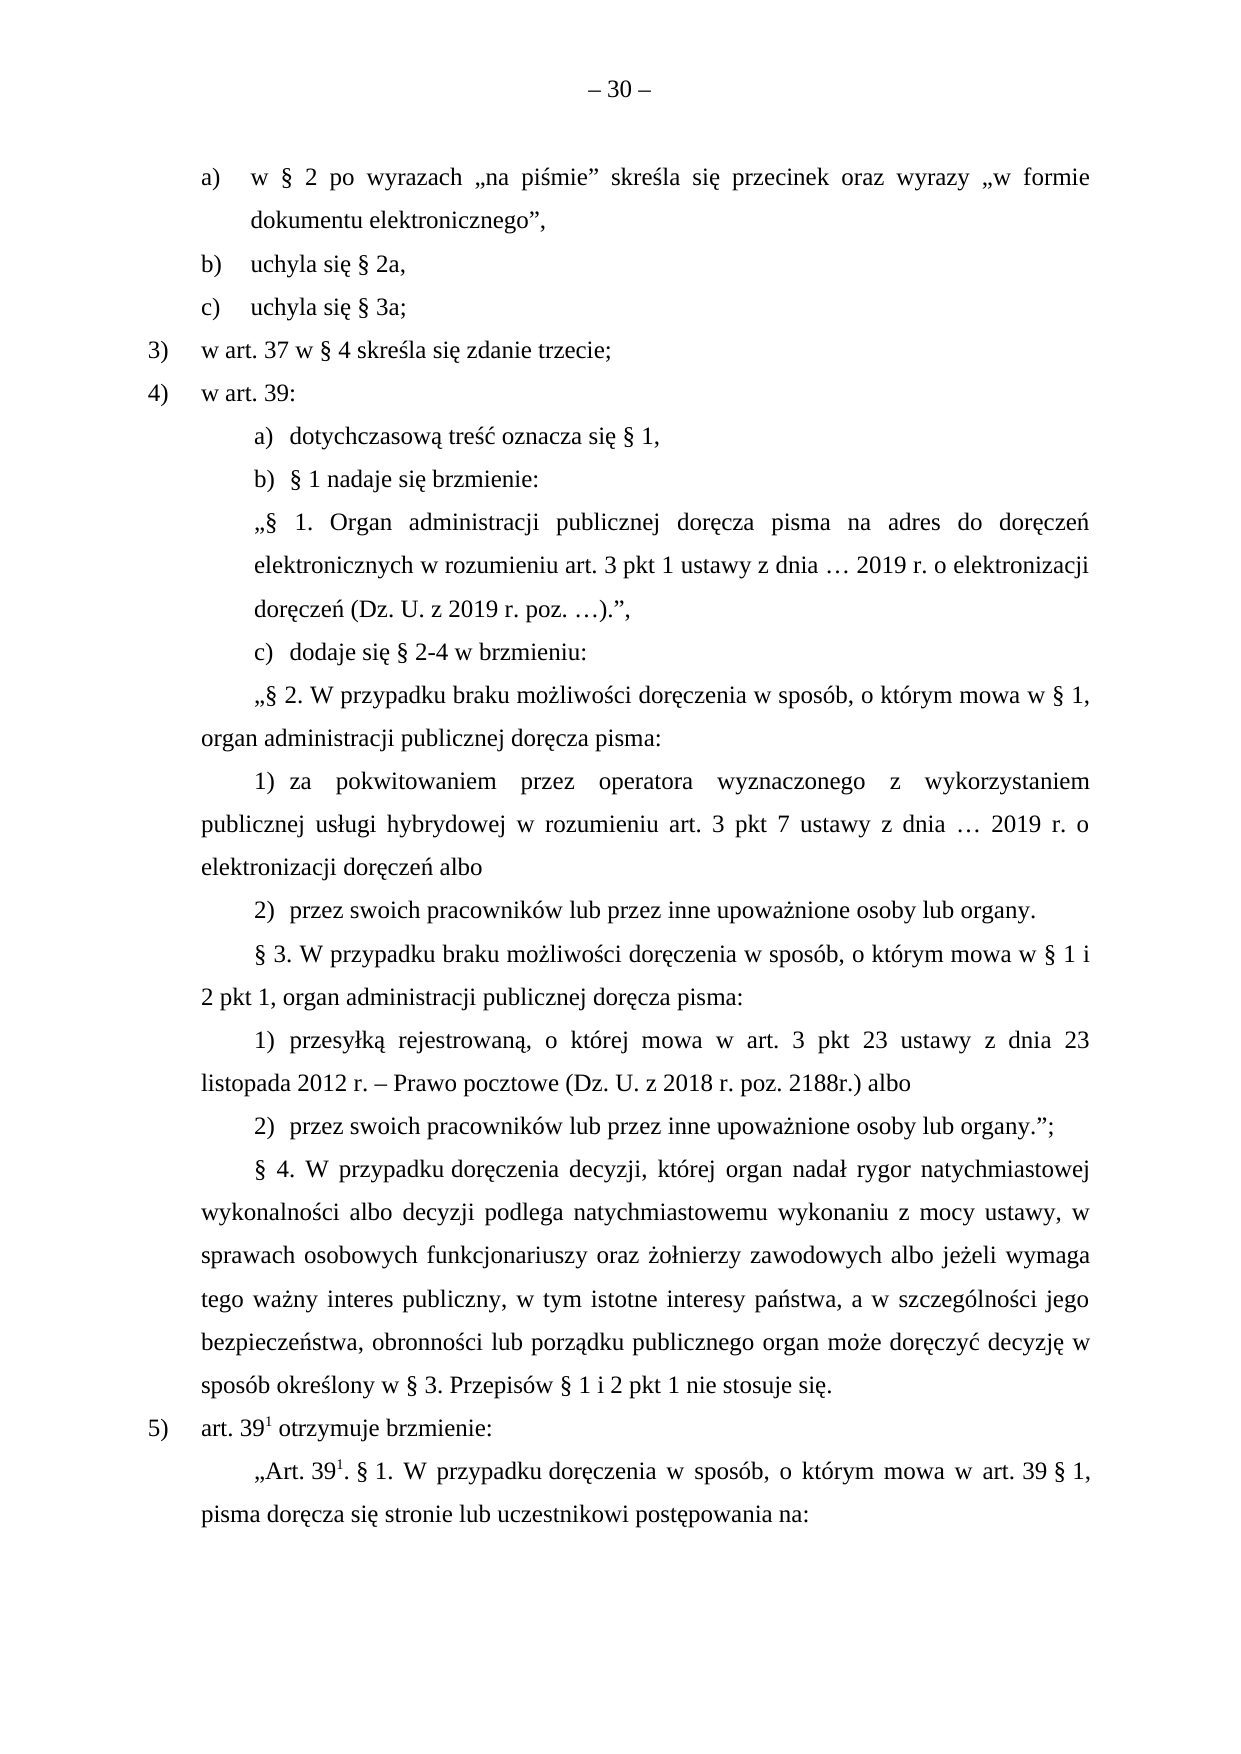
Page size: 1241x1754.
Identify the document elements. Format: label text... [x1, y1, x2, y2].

text b) uchyla się § 2a, [201, 249, 1091, 277]
text 1) za pokwitowaniem przez operatora wyznaczonego z wykorzystaniem publicznej usługi hybrydowej w rozumieniu art. 3 pkt 7 ustawy z dnia … 2019 r. o elektronizacji doręczeń albo [201, 766, 1091, 881]
text c) dodaje się § 2-4 w brzmieniu: [254, 637, 1091, 666]
text § 4. W przypadku doręczenia decyzji, której organ nadał rygor natychmiastowej wykonalności albo decyzji podlega natychmiastowemu wykonaniu z mocy ustawy, w sprawach osobowych funkcjonariuszy oraz żołnierzy zawodowych albo jeżeli wymaga tego ważny interes publiczny, w tym istotne interesy państwa, a w szczególności jego bezpieczeństwa, obronności lub porządku publicznego organ może doręczyć decyzję w sposób określony w § 3. Przepisów § 1 i 2 pkt 1 nie stosuje się. [201, 1154, 1091, 1399]
text 5) art. 391 otrzymuje brzmienie: [148, 1413, 1091, 1442]
text 2) przez swoich pracowników lub przez inne upoważnione osoby lub organy. [201, 896, 1091, 924]
text „§ 1. Organ administracji publicznej doręcza pisma na adres do doręczeń elektronicznych w rozumieniu art. 3 pkt 1 ustawy z dnia … 2019 r. o elektronizacji doręczeń (Dz. U. z 2019 r. poz. …).”, [254, 507, 1091, 622]
text 4) w art. 39: [148, 378, 1091, 407]
text 2) przez swoich pracowników lub przez inne upoważnione osoby lub organy.”; [201, 1111, 1091, 1140]
text c) uchyla się § 3a; [201, 292, 1091, 321]
text § 3. W przypadku braku możliwości doręczenia w sposób, o którym mowa w § 1 i 2 pkt 1, organ administracji publicznej doręcza pisma: [201, 939, 1091, 1011]
text b) § 1 nadaje się brzmienie: [254, 464, 1091, 493]
text „§ 2. W przypadku braku możliwości doręczenia w sposób, o którym mowa w § 1, organ administracji publicznej doręcza pisma: [201, 680, 1091, 752]
text 1) przesyłką rejestrowaną, o której mowa w art. 3 pkt 23 ustawy z dnia 23 listopada 2012 r. – Prawo pocztowe (Dz. U. z 2018 r. poz. 2188r.) albo [201, 1025, 1091, 1097]
text „Art. 391. § 1. W przypadku doręczenia w sposób, o którym mowa w art. 39 § 1, pisma doręcza się stronie lub uczestnikowi postępowania na: [201, 1456, 1091, 1528]
text a) dotychczasową treść oznacza się § 1, [254, 421, 1091, 450]
text 3) w art. 37 w § 4 skreśla się zdanie trzecie; [148, 335, 1091, 364]
text a) w § 2 po wyrazach „na piśmie” skreśla się przecinek oraz wyrazy „w formie dokumentu elektronicznego”, [201, 162, 1091, 234]
